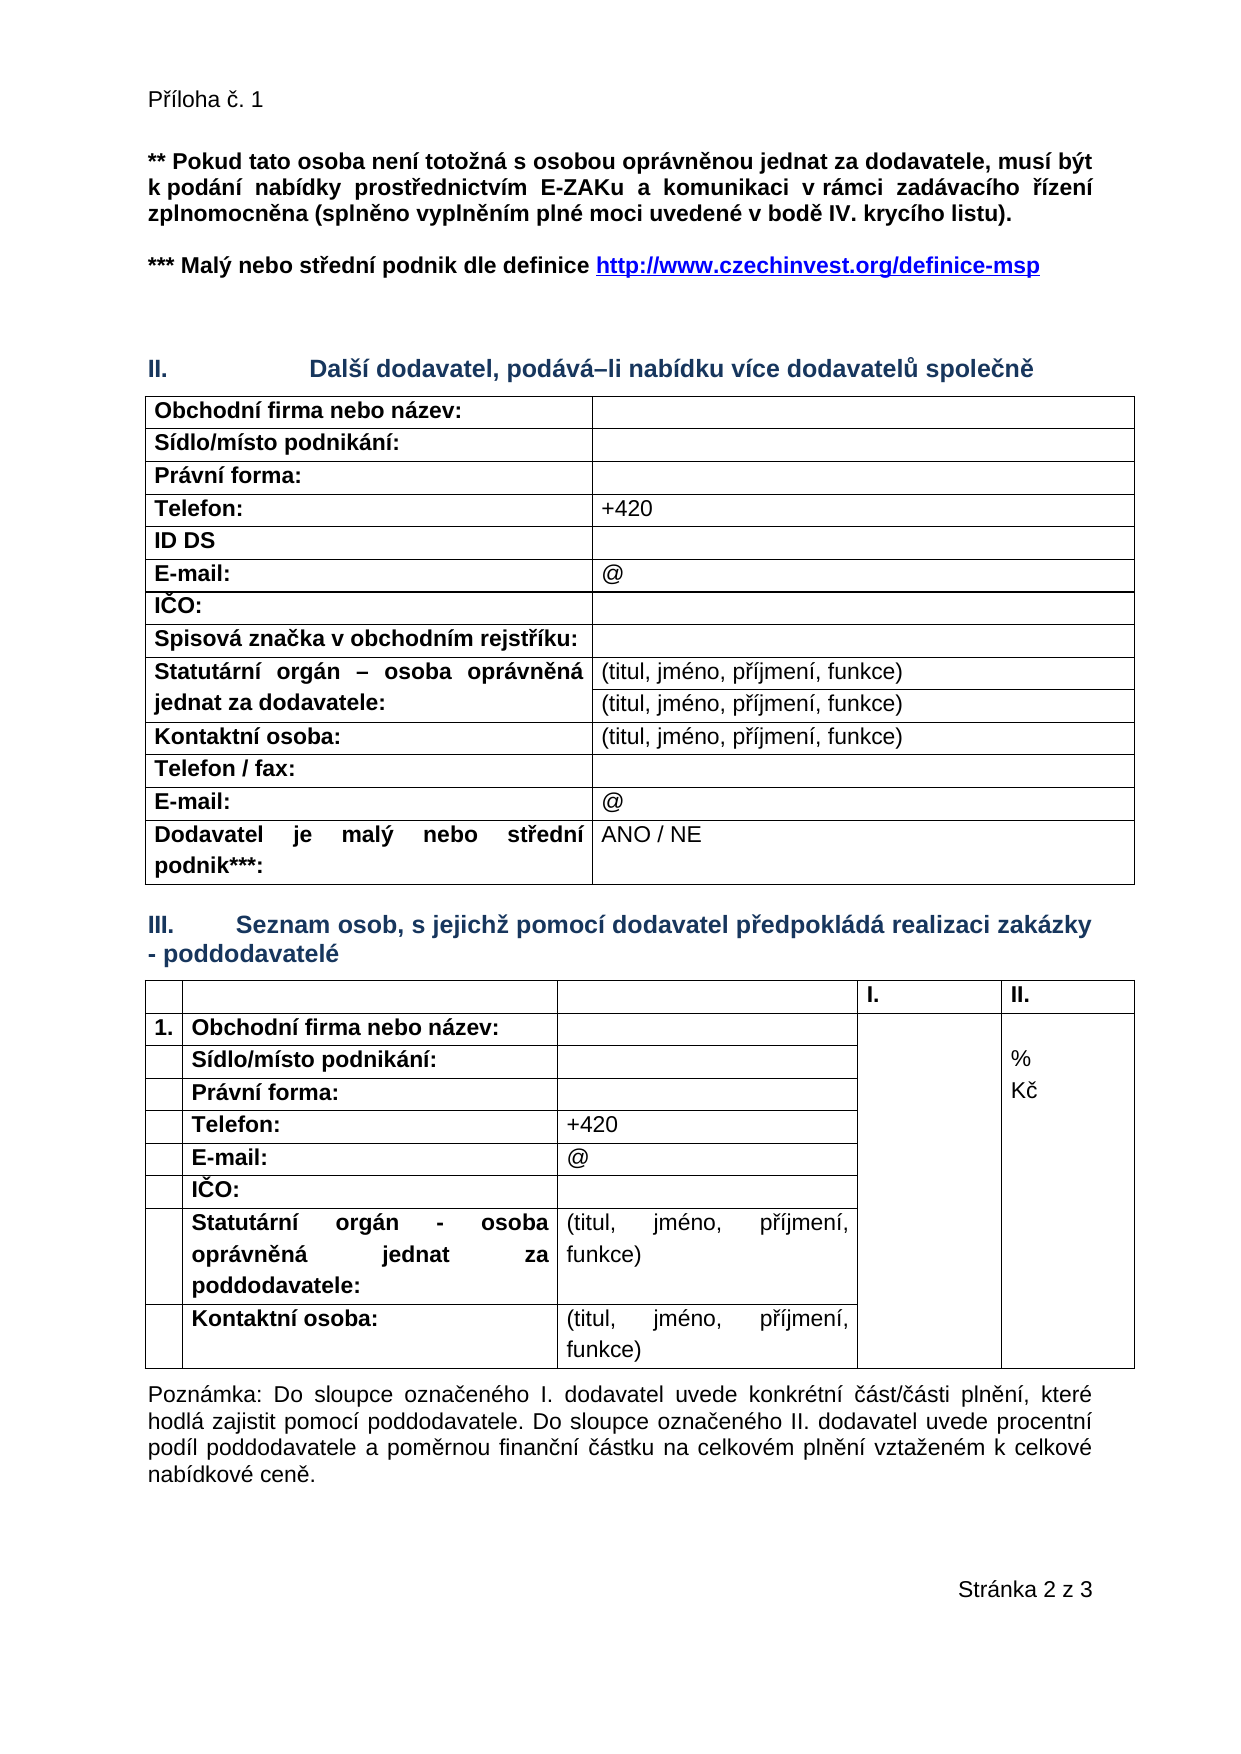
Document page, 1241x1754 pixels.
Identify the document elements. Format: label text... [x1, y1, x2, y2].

table_header [558, 981, 857, 1012]
table_cell 1. [146, 1014, 182, 1045]
table_cell @ [558, 1144, 857, 1175]
table_header I. [858, 981, 1001, 1012]
table_cell Sídlo/místo podnikání: [183, 1046, 557, 1078]
table_cell % Kč [1002, 1014, 1134, 1368]
table_cell ID DS [146, 527, 592, 559]
table_cell Spisová značka v obchodním rejstříku: [146, 625, 592, 657]
table_cell Telefon / fax: [146, 755, 592, 787]
table_cell IČO: [183, 1176, 557, 1208]
table_cell Kontaktní osoba: [183, 1305, 557, 1368]
table_header [593, 397, 1134, 428]
table_cell (titul, jméno, příjmení, funkce) [558, 1305, 857, 1368]
table_header II. [1002, 981, 1134, 1012]
table_cell (titul, jméno, příjmení, funkce) [558, 1209, 857, 1304]
table_cell ANO / NE [593, 821, 1134, 884]
table_cell [146, 1046, 182, 1078]
text *** Malý nebo střední podnik dle definice http://www.czechinvest.org/definice-msp [148, 252, 1093, 278]
table_cell [146, 1176, 182, 1208]
table_cell Kontaktní osoba: [146, 723, 592, 754]
table_cell [146, 1305, 182, 1368]
table_cell [558, 1079, 857, 1110]
table_cell Telefon: [183, 1111, 557, 1143]
table_header [146, 981, 182, 1012]
table_cell (titul, jméno, příjmení, funkce) [593, 658, 1134, 689]
table_cell [593, 625, 1134, 657]
table_cell Statutární orgán – osoba oprávněná jednat za dodavatele: [146, 658, 592, 722]
table_cell [593, 527, 1134, 559]
table_cell Telefon: [146, 495, 592, 526]
table_cell IČO: [146, 593, 592, 624]
table_header [183, 981, 557, 1012]
table_cell [558, 1046, 857, 1078]
subtitle Seznam osob, s jejichž pomocí dodavatel předpokládá realizaci zakázky - poddodavatelé [148, 910, 1093, 967]
table_cell [858, 1014, 1001, 1368]
table_cell [146, 1079, 182, 1110]
table_cell [146, 1209, 182, 1304]
table_cell Statutární orgán - osoba oprávněná jednat za poddodavatele: [183, 1209, 557, 1304]
table_cell [558, 1014, 857, 1045]
table_cell [593, 593, 1134, 624]
table_cell Právní forma: [183, 1079, 557, 1110]
table_cell Obchodní firma nebo název: [183, 1014, 557, 1045]
table_cell Právní forma: [146, 462, 592, 493]
table_cell +420 [593, 495, 1134, 526]
table_cell @ [593, 560, 1134, 591]
text Poznámka: Do sloupce označeného I. dodavatel uvede konkrétní část/části plnění, které hodlá zajistit pomocí poddodavatele. Do sloupce označeného II. dodavatel uvede procentní podíl poddodavatele a poměrnou finanční částku na celkovém plnění vztaženém k celkové nabídkové ceně. [148, 1381, 1093, 1487]
table_cell E-mail: [183, 1144, 557, 1175]
table_cell [593, 429, 1134, 461]
table_cell Dodavatel je malý nebo střední podnik***: [146, 821, 592, 884]
table_cell Sídlo/místo podnikání: [146, 429, 592, 461]
text ** Pokud tato osoba není totožná s osobou oprávněnou jednat za dodavatele, musí být k podání nabídky prostřednictvím E-ZAKu a komunikaci v rámci zadávacího řízení zplnomocněna (splněno vyplněním plné moci uvedené v bodě IV. krycího listu). [148, 148, 1093, 227]
table_header Obchodní firma nebo název: [146, 397, 592, 428]
table_cell (titul, jméno, příjmení, funkce) [593, 690, 1134, 722]
table_cell [146, 1144, 182, 1175]
table_cell (titul, jméno, příjmení, funkce) [593, 723, 1134, 754]
table_cell E-mail: [146, 788, 592, 819]
table_cell [593, 462, 1134, 493]
table_cell [593, 755, 1134, 787]
table_cell [146, 1111, 182, 1143]
table_cell @ [593, 788, 1134, 819]
table_cell +420 [558, 1111, 857, 1143]
table_cell E-mail: [146, 560, 592, 591]
subtitle Další dodavatel, podává–li nabídku více dodavatelů společně [148, 354, 1093, 383]
table_cell [558, 1176, 857, 1208]
